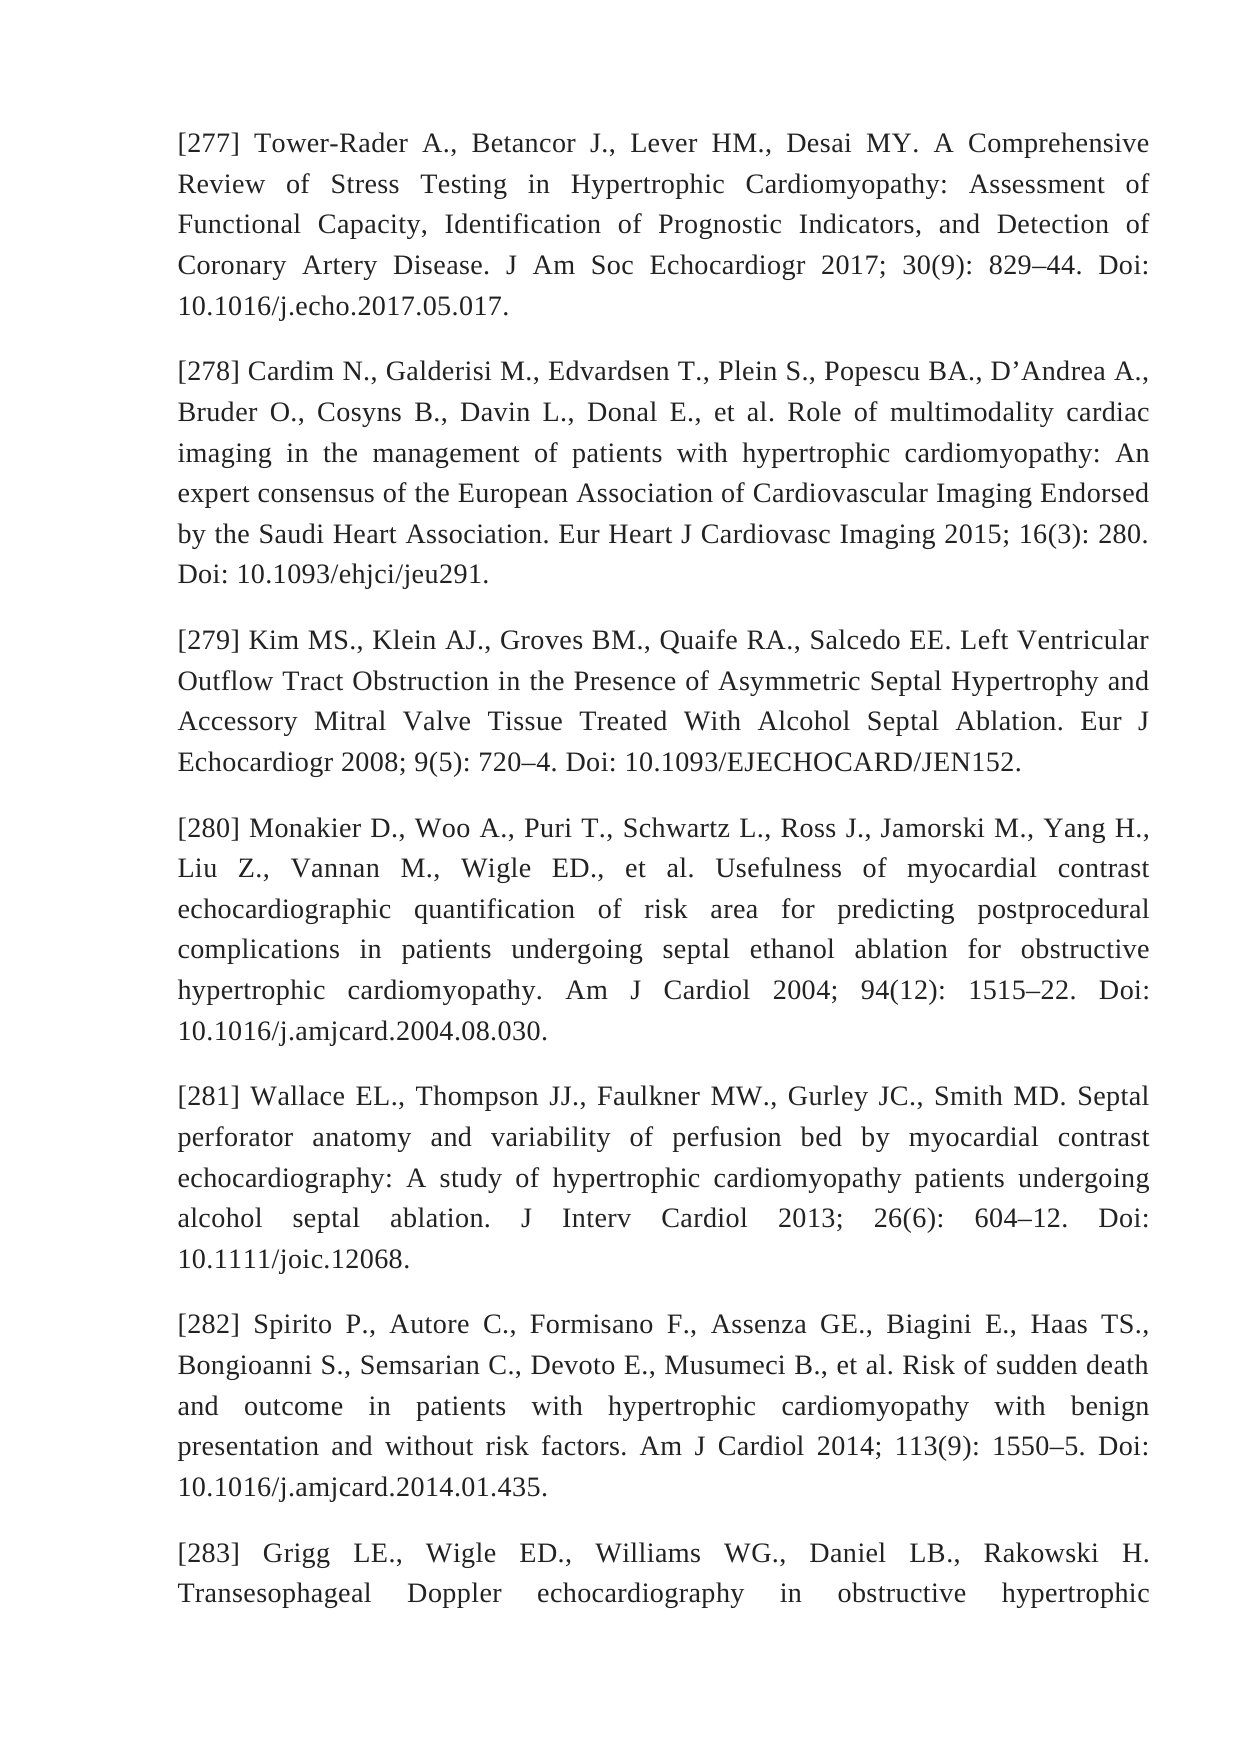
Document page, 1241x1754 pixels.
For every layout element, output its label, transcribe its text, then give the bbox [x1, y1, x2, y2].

text [282] Spirito P., Autore C., Formisano F., Assenza GE., Biagini E., Haas TS., Bongioanni S., Semsarian C., Devoto E., Musumeci B., et al. Risk of sudden death and outcome in patients with hypertrophic cardiomyopathy with benign presentation and without risk factors. Am J Cardiol 2014; 113(9): 1550–5. Doi: 10.1016/j.amjcard.2014.01.435. [177, 1299, 1152, 1502]
text [279] Kim MS., Klein AJ., Groves BM., Quaife RA., Salcedo EE. Left Ventricular Outflow Tract Obstruction in the Presence of Asymmetric Septal Hypertrophy and Accessory Mitral Valve Tissue Treated With Alcohol Septal Ablation. Eur J Echocardiogr 2008; 9(5): 720–4. Doi: 10.1093/EJECHOCARD/JEN152. [177, 615, 1152, 777]
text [177, 1527, 1152, 1609]
text [280] Monakier D., Woo A., Puri T., Schwartz L., Ross J., Jamorski M., Yang H., Liu Z., Vannan M., Wigle ED., et al. Usefulness of myocardial contrast echocardiographic quantification of risk area for predicting postprocedural complications in patients undergoing septal ethanol ablation for obstructive hypertrophic cardiomyopathy. Am J Cardiol 2004; 94(12): 1515–22. Doi: 10.1016/j.amjcard.2004.08.030. [177, 802, 1152, 1046]
text [281] Wallace EL., Thompson JJ., Faulkner MW., Gurley JC., Smith MD. Septal perforator anatomy and variability of perfusion bed by myocardial contrast echocardiography: A study of hypertrophic cardiomyopathy patients undergoing alcohol septal ablation. J Interv Cardiol 2013; 26(6): 604–12. Doi: 10.1111/joic.12068. [177, 1071, 1152, 1274]
text [278] Cardim N., Galderisi M., Edvardsen T., Plein S., Popescu BA., D’Andrea A., Bruder O., Cosyns B., Davin L., Donal E., et al. Role of multimodality cardiac imaging in the management of patients with hypertrophic cardiomyopathy: An expert consensus of the European Association of Cardiovascular Imaging Endorsed by the Saudi Heart Association. Eur Heart J Cardiovasc Imaging 2015; 16(3): 280. Doi: 10.1093/ehjci/jeu291. [177, 346, 1152, 590]
text [277] Tower-Rader A., Betancor J., Lever HM., Desai MY. A Comprehensive Review of Stress Testing in Hypertrophic Cardiomyopathy: Assessment of Functional Capacity, Identification of Prognostic Indicators, and Detection of Coronary Artery Disease. J Am Soc Echocardiogr 2017; 30(9): 829–44. Doi: 10.1016/j.echo.2017.05.017. [177, 118, 1152, 321]
